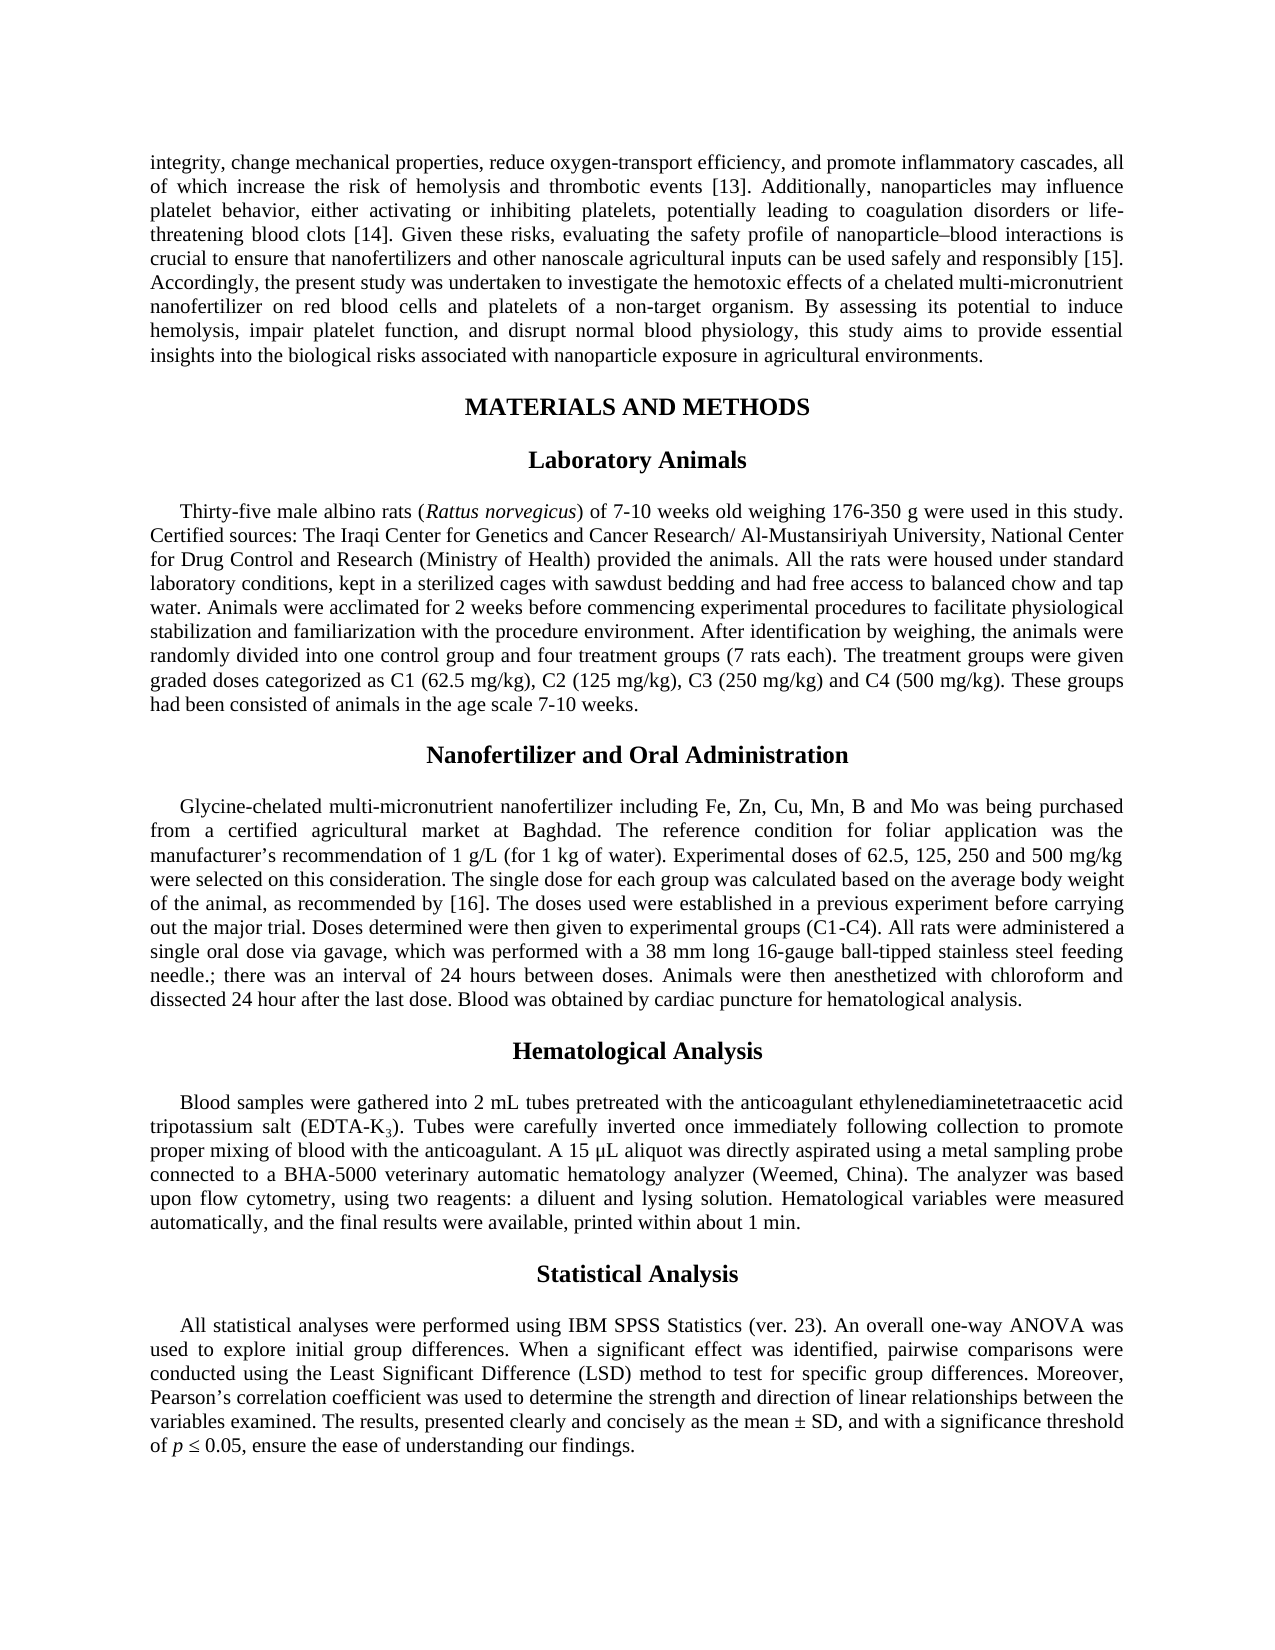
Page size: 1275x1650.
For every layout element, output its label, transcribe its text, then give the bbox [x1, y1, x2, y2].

subtitle Nanofertilizer and Oral Administration [150, 741, 1125, 769]
text Blood samples were gathered into 2 mL tubes pretreated with the anticoagulant ethylenediaminetetraacetic acid tripotassium salt (EDTA-K₃). Tubes were carefully inverted once immediately following collection to promote proper mixing of blood with the anticoagulant. A 15 μL aliquot was directly aspirated using a metal sampling probe connected to a BHA-5000 veterinary automatic hematology analyzer (Weemed, China). The analyzer was based upon flow cytometry, using two reagents: a diluent and lysing solution. Hematological variables were measured automatically, and the final results were available, printed within about 1 min. [150, 1090, 1125, 1234]
subtitle Materials and Methods [150, 392, 1125, 420]
text All statistical analyses were performed using IBM SPSS Statistics (ver. 23). An overall one-way ANOVA was used to explore initial group differences. When a significant effect was identified, pairwise comparisons were conducted using the Least Significant Difference (LSD) method to test for specific group differences. Moreover, Pearson’s correlation coefficient was used to determine the strength and direction of linear relationships between the variables examined. The results, presented clearly and concisely as the mean ± SD, and with a significance threshold of p ≤ 0.05, ensure the ease of understanding our findings. [150, 1313, 1125, 1457]
subtitle Statistical Analysis [150, 1259, 1125, 1288]
text Glycine-chelated multi-micronutrient nanofertilizer including Fe, Zn, Cu, Mn, B and Mo was being purchased from a certified agricultural market at Baghdad. The reference condition for foliar application was the manufacturer’s recommendation of 1 g/L (for 1 kg of water). Experimental doses of 62.5, 125, 250 and 500 mg/kg were selected on this consideration. The single dose for each group was calculated based on the average body weight of the animal, as recommended by . The doses used were established in a previous experiment before carrying out the major trial. Doses determined were then given to experimental groups (C1-C4). All rats were administered a single oral dose via gavage, which was performed with a 38 mm long 16-gauge ball-tipped stainless steel feeding needle.; there was an interval of 24 hours between doses. Animals were then anesthetized with chloroform and dissected 24 hour after the last dose. Blood was obtained by cardiac puncture for hematological analysis. [150, 794, 1125, 1011]
subtitle Laboratory Animals [150, 445, 1125, 474]
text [150, 150, 1125, 367]
text Thirty-five male albino rats (Rattus norvegicus) of 7-10 weeks old weighing 176-350 g were used in this study. Certified sources: The Iraqi Center for Genetics and Cancer Research/ Al-Mustansiriyah University, National Center for Drug Control and Research (Ministry of Health) provided the animals. All the rats were housed under standard laboratory conditions, kept in a sterilized cages with sawdust bedding and had free access to balanced chow and tap water. Animals were acclimated for 2 weeks before commencing experimental procedures to facilitate physiological stabilization and familiarization with the procedure environment. After identification by weighing, the animals were randomly divided into one control group and four treatment groups (7 rats each). The treatment groups were given graded doses categorized as C1 (62.5 mg/kg), C2 (125 mg/kg), C3 (250 mg/kg) and C4 (500 mg/kg). These groups had been consisted of animals in the age scale 7-10 weeks. [150, 499, 1125, 716]
subtitle Hematological Analysis [150, 1036, 1125, 1065]
